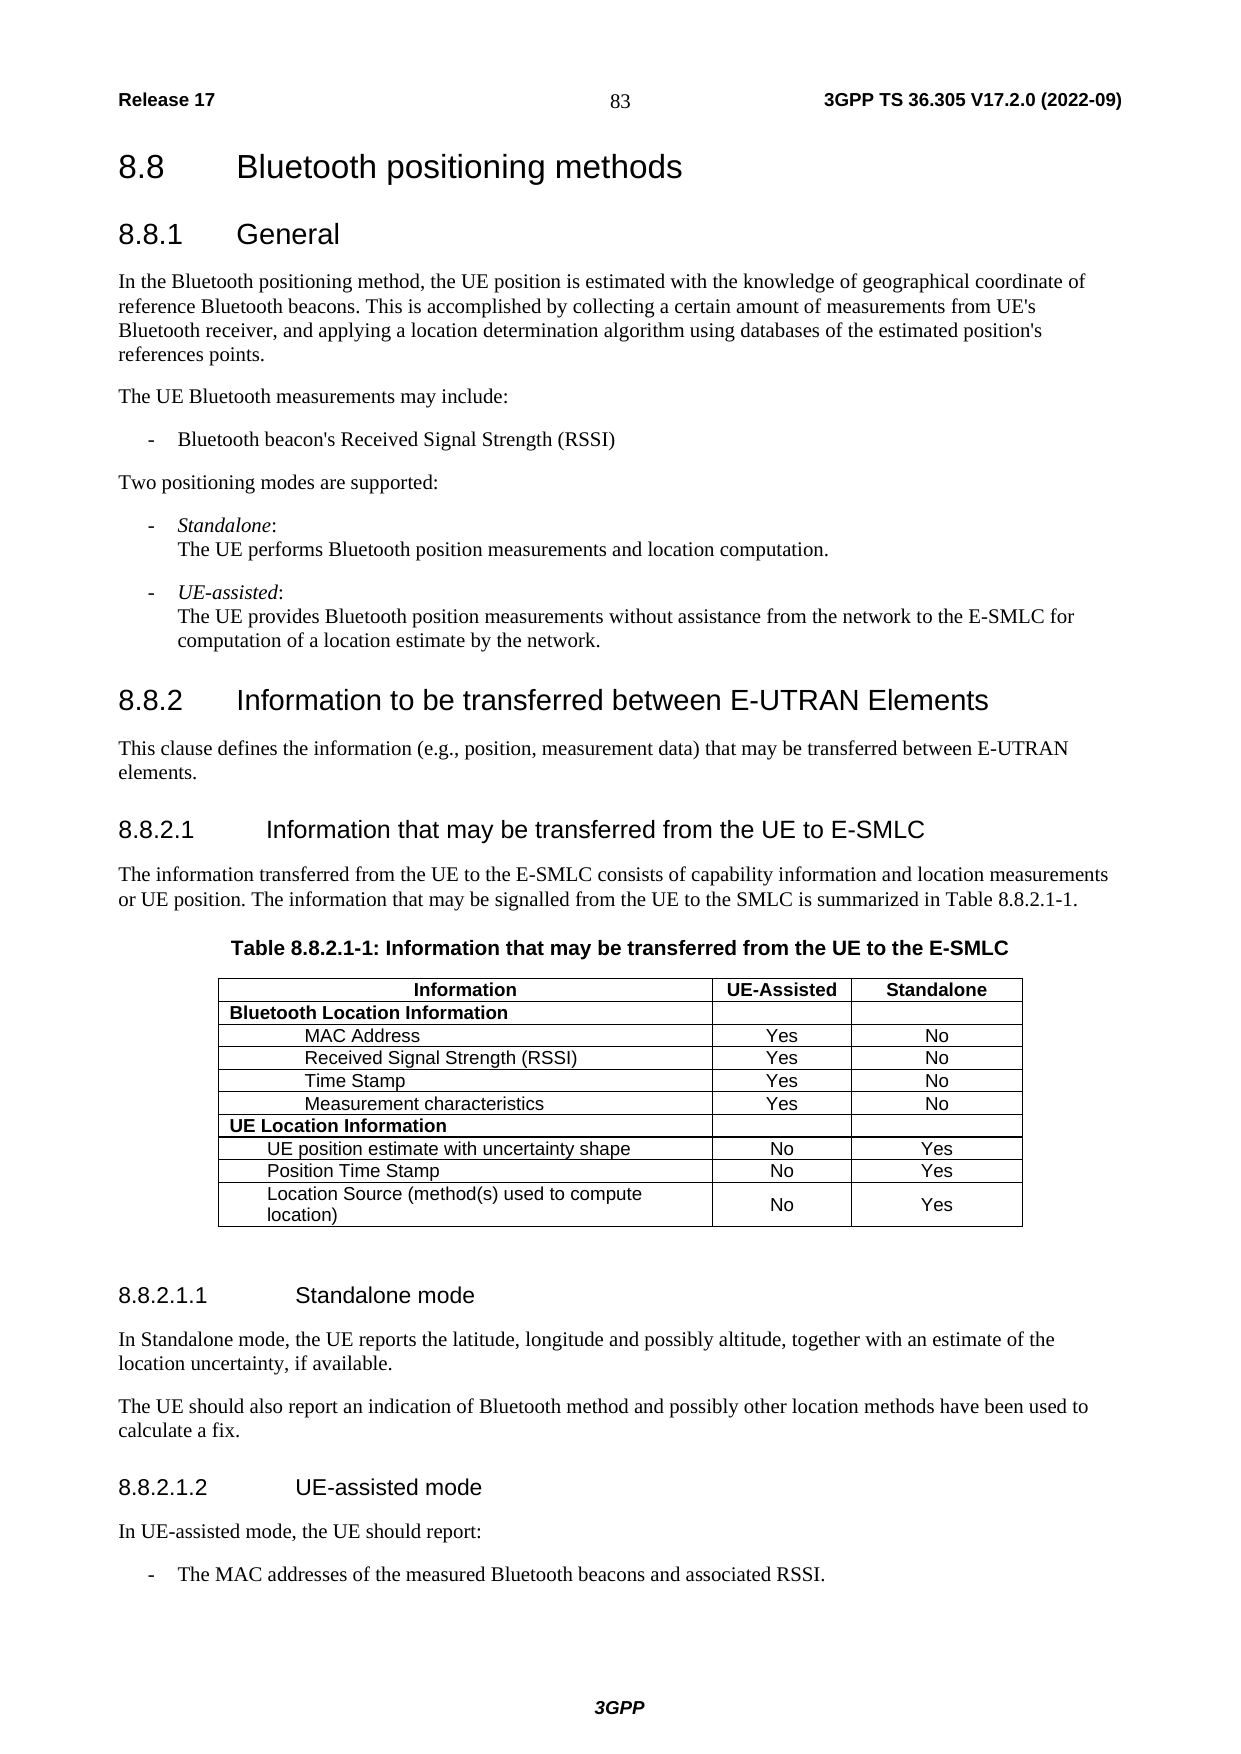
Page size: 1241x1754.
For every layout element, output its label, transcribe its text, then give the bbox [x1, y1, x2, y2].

table_cell UE Location Information [219, 1115, 712, 1136]
text - The MAC addresses of the measured Bluetooth beacons and associated RSSI. [148, 1561, 1122, 1586]
table_header Standalone [852, 979, 1022, 1001]
table_cell [713, 1115, 851, 1136]
table_cell Yes [852, 1183, 1022, 1226]
text In UE-assisted mode, the UE should report: [118, 1519, 1122, 1543]
table_cell Yes [713, 1047, 851, 1069]
table_cell No [852, 1025, 1022, 1046]
table_cell Time Stamp [219, 1070, 712, 1091]
subtitle 8.8.2.1 Information that may be transferred from the UE to E-SMLC [118, 815, 1122, 844]
table_cell [713, 1002, 851, 1023]
table_cell Bluetooth Location Information [219, 1002, 712, 1023]
table_cell Measurement characteristics [219, 1092, 712, 1114]
table_cell No [713, 1183, 851, 1226]
subtitle 8.8.2 Information to be transferred between E-UTRAN Elements [118, 683, 1122, 717]
table_cell UE position estimate with uncertainty shape [219, 1138, 712, 1159]
table_cell Yes [713, 1070, 851, 1091]
text Table 8.8.2.1-1: Information that may be transferred from the UE to the E-SMLC [118, 936, 1122, 959]
table_cell Yes [852, 1160, 1022, 1182]
table_cell No [713, 1138, 851, 1159]
text The information transferred from the UE to the E-SMLC consists of capability information and location measurements or UE position. The information that may be signalled from the UE to the SMLC is summarized in Table 8.8.2.1-1. [118, 862, 1122, 911]
table_cell Received Signal Strength (RSSI) [219, 1047, 712, 1069]
text In Standalone mode, the UE reports the latitude, longitude and possibly altitude, together with an estimate of the location uncertainty, if available. [118, 1327, 1122, 1375]
text The UE Bluetooth measurements may include: [118, 384, 1122, 408]
table_cell [852, 1115, 1022, 1136]
table_cell Location Source (method(s) used to compute location) [219, 1183, 712, 1226]
text Two positioning modes are supported: [118, 470, 1122, 494]
subtitle 8.8.1 General [118, 217, 1122, 251]
table_header UE-Assisted [713, 979, 851, 1001]
table_cell Yes [852, 1138, 1022, 1159]
table_cell No [852, 1047, 1022, 1069]
table_header Information [219, 979, 712, 1001]
table_cell MAC Address [219, 1025, 712, 1046]
subtitle 8.8 Bluetooth positioning methods [118, 147, 1122, 186]
text - Bluetooth beacon's Received Signal Strength (RSSI) [148, 427, 1122, 451]
subtitle 8.8.2.1.2 UE-assisted mode [118, 1473, 1122, 1500]
text This clause defines the information (e.g., position, measurement data) that may be transferred between E-UTRAN elements. [118, 736, 1122, 784]
table_cell Yes [713, 1025, 851, 1046]
table_cell No [852, 1070, 1022, 1091]
table_cell Yes [713, 1092, 851, 1114]
text In the Bluetooth positioning method, the UE position is estimated with the knowledge of geographical coordinate of reference Bluetooth beacons. This is accomplished by collecting a certain amount of measurements from UE's Bluetooth receiver, and applying a location determination algorithm using databases of the estimated position's references points. [118, 269, 1122, 366]
text The UE should also report an indication of Bluetooth method and possibly other location methods have been used to calculate a fix. [118, 1394, 1122, 1442]
table_cell Position Time Stamp [219, 1160, 712, 1182]
table_cell No [852, 1092, 1022, 1114]
text - UE-assisted: The UE provides Bluetooth position measurements without assistance from the network to the E-SMLC for computation of a location estimate by the network. [148, 580, 1122, 652]
table_cell [852, 1002, 1022, 1023]
table_cell No [713, 1160, 851, 1182]
subtitle 8.8.2.1.1 Standalone mode [118, 1282, 1122, 1308]
text - Standalone: The UE performs Bluetooth position measurements and location computation. [148, 513, 1122, 561]
